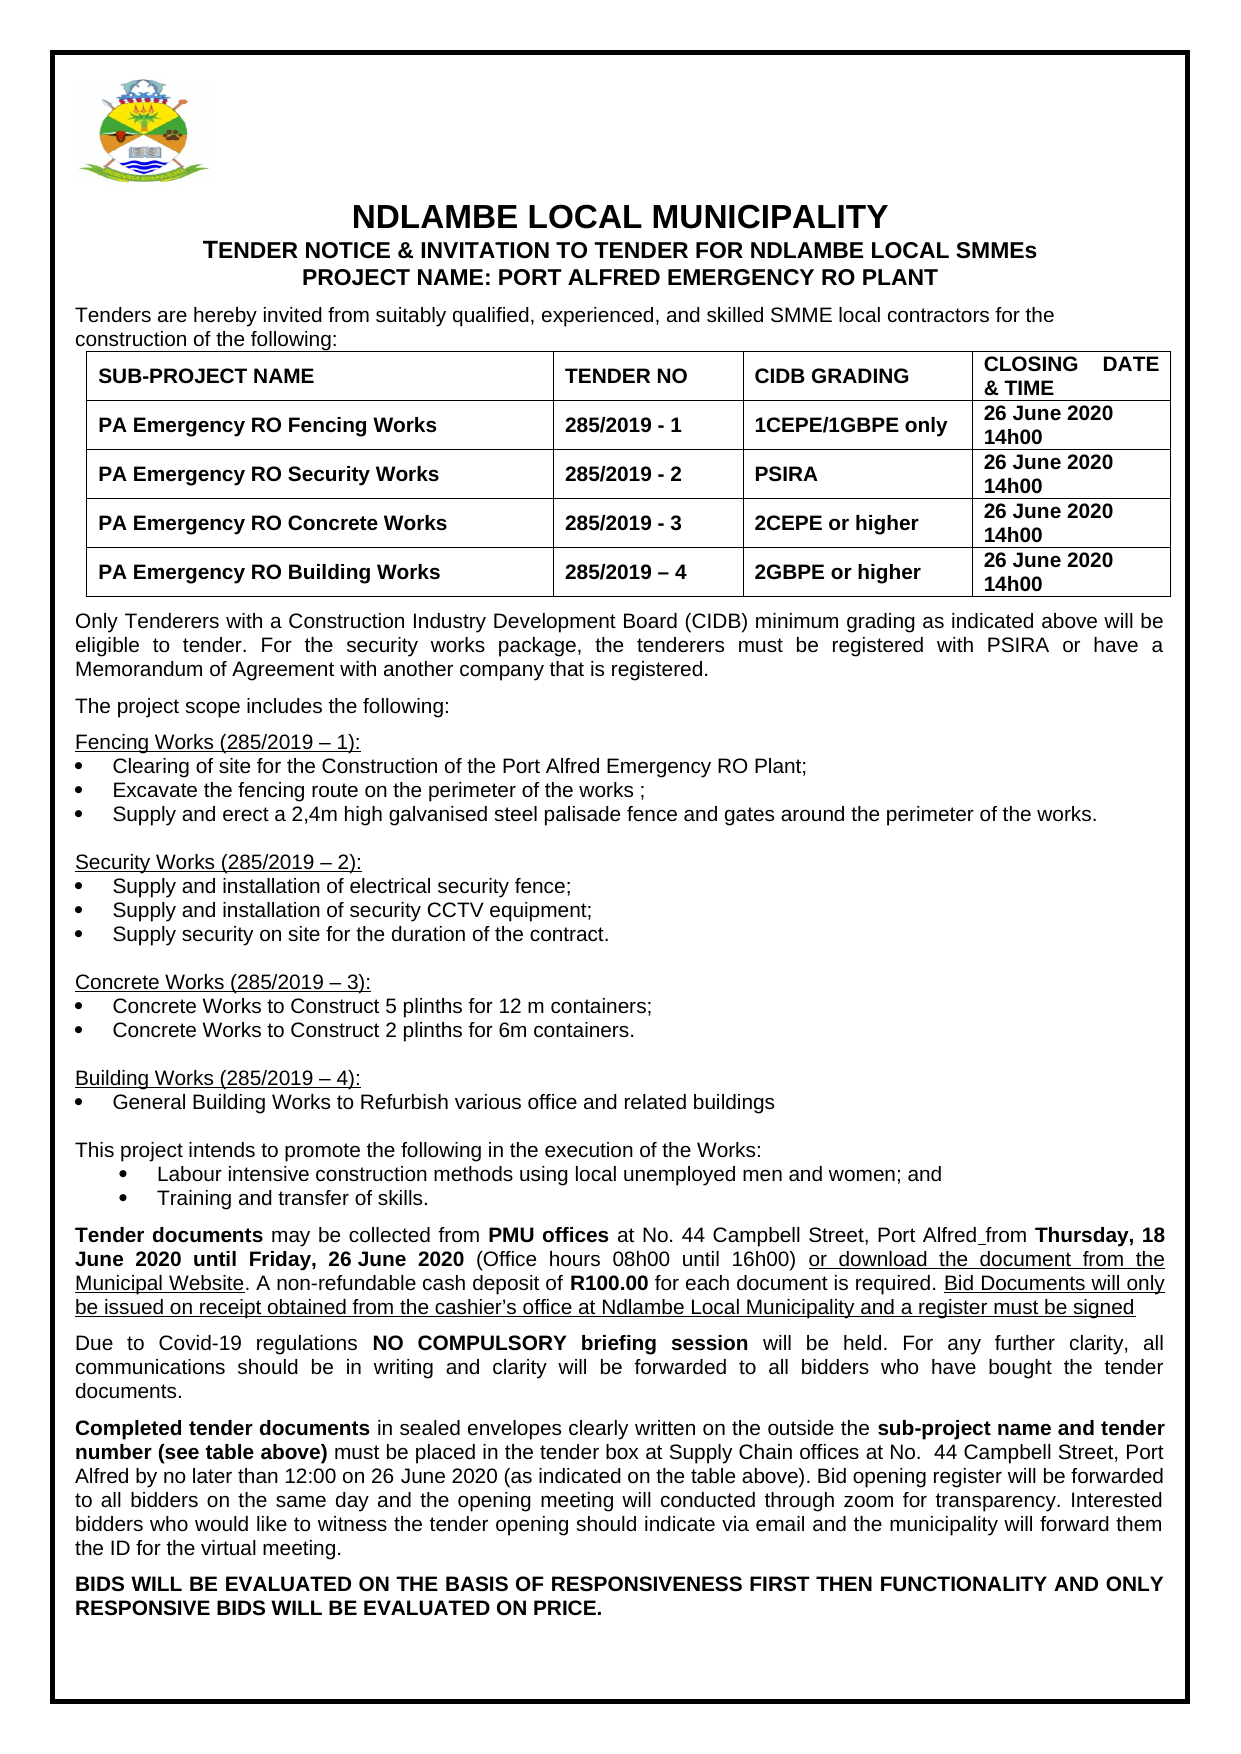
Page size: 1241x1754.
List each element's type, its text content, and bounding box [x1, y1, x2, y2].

table_cell 26 June 2020 14h00 [973, 499, 1170, 547]
text This project intends to promote the following in the execution of the Works: [75, 1138, 1165, 1162]
text TENDER NOTICE & INVITATION TO TENDER FOR NDLAMBE LOCAL SMMEs [75, 235, 1165, 264]
text The project scope includes the following: [75, 693, 1165, 717]
text Due to Covid-19 regulations NO COMPULSORY briefing session will be held. For any further clarity, all communications should be in writing and clarity will be forwarded to all bidders who have bought the tender documents. [75, 1331, 1165, 1403]
list Concrete Works to Construct 5 plinths for 12 m containers; [75, 994, 1165, 1018]
list Concrete Works to Construct 2 plinths for 6m containers. [75, 1018, 1165, 1042]
table_cell 285/2019 - 1 [554, 401, 743, 449]
table_header TENDER NO [554, 352, 743, 400]
text PROJECT NAME: PORT ALFRED EMERGENCY RO PLANT [75, 264, 1165, 290]
table_cell PA Emergency RO Building Works [87, 548, 553, 596]
table_header SUB-PROJECT NAME [87, 352, 553, 400]
table_cell 285/2019 - 3 [554, 499, 743, 547]
text Completed tender documents in sealed envelopes clearly written on the outside the sub-project name and tender number (see table above) must be placed in the tender box at Supply Chain offices at No. 44 Campbell Street, Port Alfred by no later than 12:00 on 26 June 2020 (as indicated on the table above). Bid opening register will be forwarded to all bidders on the same day and the opening meeting will conducted through zoom for transparency. Interested bidders who would like to witness the tender opening should indicate via email and the municipality will forward them the ID for the virtual meeting. [75, 1416, 1165, 1559]
text BIDS WILL BE EVALUATED ON THE BASIS OF RESPONSIVENESS FIRST THEN FUNCTIONALITY AND ONLY RESPONSIVE BIDS WILL BE EVALUATED ON PRICE. [75, 1572, 1165, 1620]
list Excavate the fencing route on the perimeter of the works ; [75, 778, 1165, 802]
text Building Works (285/2019 – 4): [75, 1066, 1165, 1090]
table_header CIDB GRADING [744, 352, 972, 400]
text Security Works (285/2019 – 2): [75, 850, 1165, 874]
table_cell PA Emergency RO Fencing Works [87, 401, 553, 449]
text Concrete Works (285/2019 – 3): [75, 970, 1165, 994]
table_header CLOSING DATE & TIME [973, 352, 1170, 400]
list General Building Works to Refurbish various office and related buildings [75, 1090, 1165, 1114]
table_cell 26 June 2020 14h00 [973, 450, 1170, 498]
table_cell 2GBPE or higher [744, 548, 972, 596]
table_cell 1CEPE/1GBPE only [744, 401, 972, 449]
text Fencing Works (285/2019 – 1): [75, 730, 1165, 754]
picture [75, 75, 213, 185]
table_cell 2CEPE or higher [744, 499, 972, 547]
text Only Tenderers with a Construction Industry Development Board (CIDB) minimum grading as indicated above will be eligible to tender. For the security works package, the tenderers must be registered with PSIRA or have a Memorandum of Agreement with another company that is registered. [75, 609, 1165, 681]
list Supply and erect a 2,4m high galvanised steel palisade fence and gates around the perimeter of the works. [75, 802, 1165, 826]
table_cell 285/2019 – 4 [554, 548, 743, 596]
table_cell PA Emergency RO Security Works [87, 450, 553, 498]
table_cell PA Emergency RO Concrete Works [87, 499, 553, 547]
table_cell 26 June 2020 14h00 [973, 401, 1170, 449]
text Tenders are hereby invited from suitably qualified, experienced, and skilled SMME local contractors for the construction of the following: [75, 303, 1165, 351]
list Training and transfer of skills. [119, 1186, 1165, 1210]
text Tender documents may be collected from PMU offices at No. 44 Campbell Street, Port Alfred from Thursday, 18 June 2020 until Friday, 26 June 2020 (Office hours 08h00 until 16h00) or download the document from the Municipal Website. A non-refundable cash deposit of R100.00 for each document is required. Bid Documents will only be issued on receipt obtained from the cashier’s office at Ndlambe Local Municipality and a register must be signed [75, 1223, 1165, 1319]
list Clearing of site for the Construction of the Port Alfred Emergency RO Plant; [75, 754, 1165, 778]
list Supply security on site for the duration of the contract. [75, 922, 1165, 946]
table_cell 285/2019 - 2 [554, 450, 743, 498]
table_cell 26 June 2020 14h00 [973, 548, 1170, 596]
table_cell PSIRA [744, 450, 972, 498]
list Labour intensive construction methods using local unemployed men and women; and [119, 1162, 1165, 1186]
title NDLAMBE LOCAL MUNICIPALITY [75, 197, 1165, 235]
list Supply and installation of electrical security fence; [75, 874, 1165, 898]
list Supply and installation of security CCTV equipment; [75, 898, 1165, 922]
